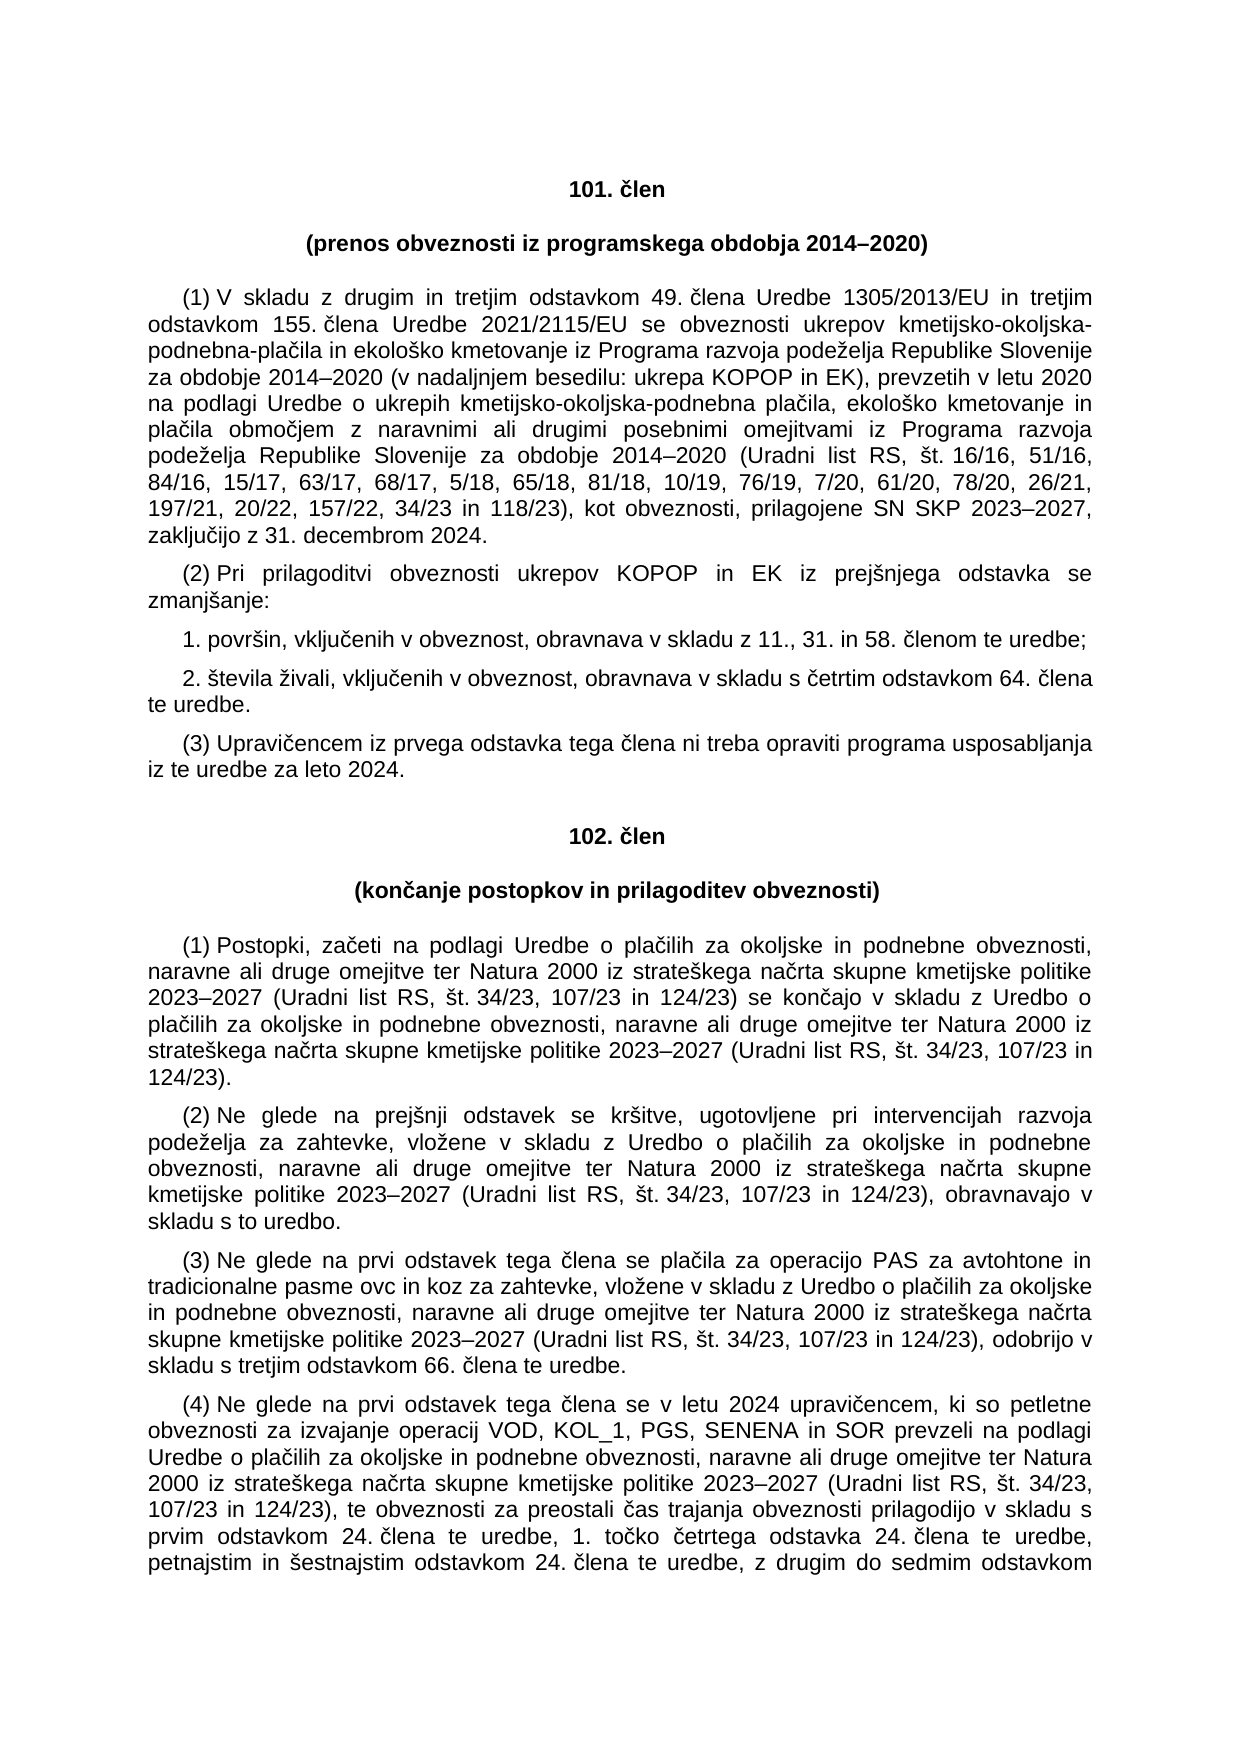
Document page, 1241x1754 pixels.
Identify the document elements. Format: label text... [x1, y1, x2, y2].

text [148, 1391, 1093, 1575]
text (3) Ne glede na prvi odstavek tega člena se plačila za operacijo PAS za avtohtone in tradicionalne pasme ovc in koz za zahtevke, vložene v skladu z Uredbo o plačilih za okoljske in podnebne obveznosti, naravne ali druge omejitve ter Natura 2000 iz strateškega načrta skupne kmetijske politike 2023–2027 (Uradni list RS, št. 34/23, 107/23 in 124/23), odobrijo v skladu s tretjim odstavkom 66. člena te uredbe. [148, 1247, 1093, 1378]
text (1) Postopki, začeti na podlagi Uredbe o plačilih za okoljske in podnebne obveznosti, naravne ali druge omejitve ter Natura 2000 iz strateškega načrta skupne kmetijske politike 2023–2027 (Uradni list RS, št. 34/23, 107/23 in 124/23) se končajo v skladu z Uredbo o plačilih za okoljske in podnebne obveznosti, naravne ali druge omejitve ter Natura 2000 iz strateškega načrta skupne kmetijske politike 2023–2027 (Uradni list RS, št. 34/23, 107/23 in 124/23). [148, 932, 1093, 1090]
text 2. števila živali, vključenih v obveznost, obravnava v skladu s četrtim odstavkom 64. člena te uredbe. [148, 664, 1093, 717]
text (1) V skladu z drugim in tretjim odstavkom 49. člena Uredbe 1305/2013/EU in tretjim odstavkom 155. člena Uredbe 2021/2115/EU se obveznosti ukrepov kmetijsko-okoljska-podnebna-plačila in ekološko kmetovanje iz Programa razvoja podeželja Republike Slovenije za obdobje 2014–2020 (v nadaljnjem besedilu: ukrepa KOPOP in EK), prevzetih v letu 2020 na podlagi Uredbe o ukrepih kmetijsko-okoljska-podnebna plačila, ekološko kmetovanje in plačila območjem z naravnimi ali drugimi posebnimi omejitvami iz Programa razvoja podeželja Republike Slovenije za obdobje 2014–2020 (Uradni list RS, št. 16/16, 51/16, 84/16, 15/17, 63/17, 68/17, 5/18, 65/18, 81/18, 10/19, 76/19, 7/20, 61/20, 78/20, 26/21, 197/21, 20/22, 157/22, 34/23 in 118/23), kot obveznosti, prilagojene SN SKP 2023–2027, zaključijo z 31. decembrom 2024. [148, 284, 1093, 548]
text (končanje postopkov in prilagoditev obveznosti) [148, 877, 1093, 904]
text (2) Ne glede na prejšnji odstavek se kršitve, ugotovljene pri intervencijah razvoja podeželja za zahtevke, vložene v skladu z Uredbo o plačilih za okoljske in podnebne obveznosti, naravne ali druge omejitve ter Natura 2000 iz strateškega načrta skupne kmetijske politike 2023–2027 (Uradni list RS, št. 34/23, 107/23 in 124/23), obravnavajo v skladu s to uredbo. [148, 1102, 1093, 1234]
text (2) Pri prilagoditvi obveznosti ukrepov KOPOP in EK iz prejšnjega odstavka se zmanjšanje: [148, 560, 1093, 613]
text (prenos obveznosti iz programskega obdobja 2014–2020) [148, 230, 1093, 256]
text (3) Upravičencem iz prvega odstavka tega člena ni treba opraviti programa usposabljanja iz te uredbe za leto 2024. [148, 730, 1093, 782]
text 102. člen [148, 823, 1093, 849]
text 101. člen [148, 176, 1093, 202]
text 1. površin, vključenih v obveznost, obravnava v skladu z 11., 31. in 58. členom te uredbe; [148, 626, 1093, 652]
